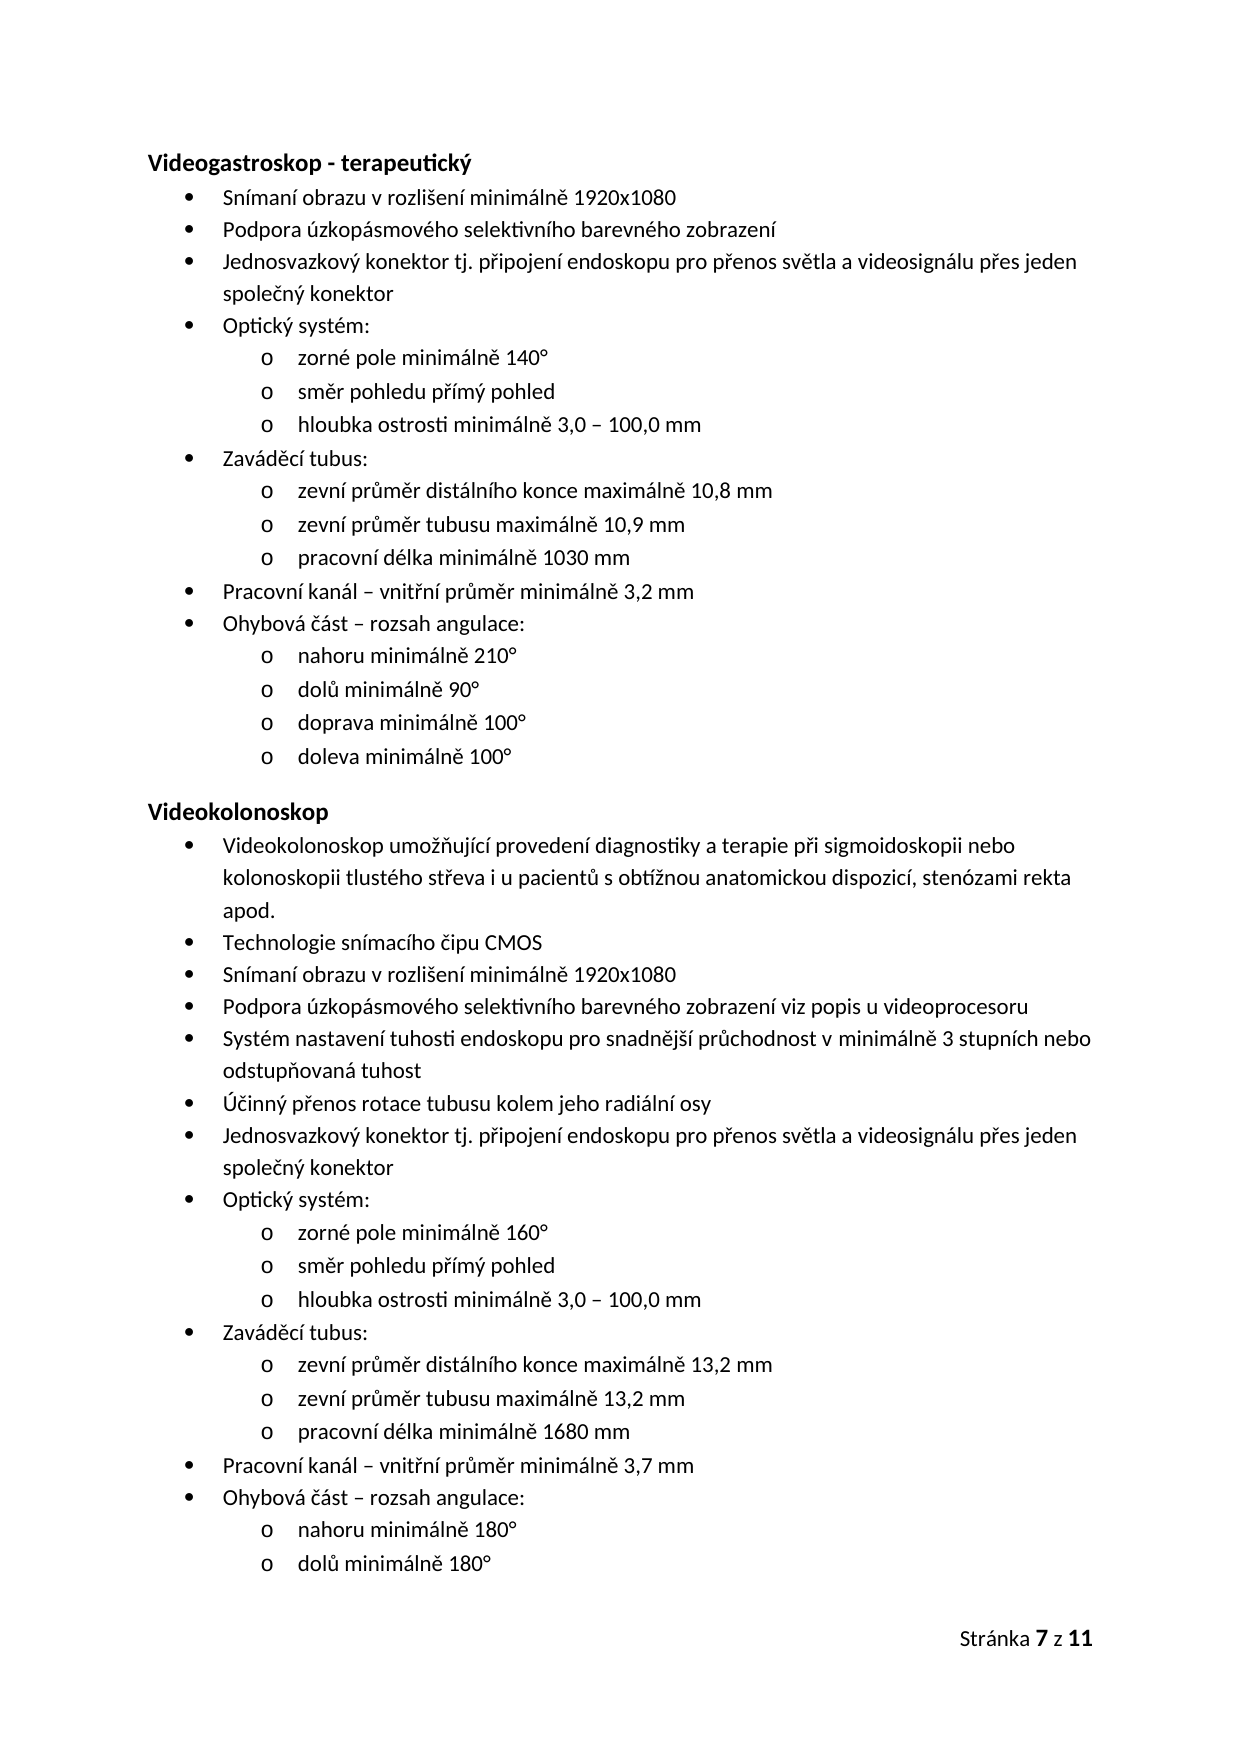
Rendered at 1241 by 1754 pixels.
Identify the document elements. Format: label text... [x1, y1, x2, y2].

list směr pohledu přímý pohled [260, 1251, 1093, 1280]
list hloubka ostrosti minimálně 3,0 – 100,0 mm [260, 1285, 1093, 1314]
list Systém nastavení tuhosti endoskopu pro snadnější průchodnost v minimálně 3 stupních nebo odstupňovaná tuhost [185, 1024, 1093, 1085]
list Ohybová část – rozsah angulace: [185, 1483, 1093, 1511]
list zorné pole minimálně 140° [260, 343, 1093, 373]
list Pracovní kanál – vnitřní průměr minimálně 3,2 mm [185, 577, 1093, 605]
text Videogastroskop - terapeutický [148, 148, 1093, 178]
list doleva minimálně 100° [260, 742, 1093, 771]
list nahoru minimálně 210° [260, 641, 1093, 671]
list dolů minimálně 90° [260, 675, 1093, 704]
list Podpora úzkopásmového selektivního barevného zobrazení [185, 215, 1093, 243]
list hloubka ostrosti minimálně 3,0 – 100,0 mm [260, 411, 1093, 440]
list směr pohledu přímý pohled [260, 377, 1093, 406]
list zevní průměr distálního konce maximálně 10,8 mm [260, 476, 1093, 506]
text Videokolonoskop [148, 796, 1093, 827]
list nahoru minimálně 180° [260, 1515, 1093, 1544]
list Ohybová část – rozsah angulace: [185, 609, 1093, 637]
list zevní průměr tubusu maximálně 13,2 mm [260, 1384, 1093, 1413]
list pracovní délka minimálně 1680 mm [260, 1417, 1093, 1447]
list pracovní délka minimálně 1030 mm [260, 543, 1093, 573]
list zorné pole minimálně 160° [260, 1218, 1093, 1247]
list Zaváděcí tubus: [185, 444, 1093, 472]
list Zaváděcí tubus: [185, 1318, 1093, 1346]
list Pracovní kanál – vnitřní průměr minimálně 3,7 mm [185, 1451, 1093, 1479]
list doprava minimálně 100° [260, 708, 1093, 738]
list Jednosvazkový konektor tj. připojení endoskopu pro přenos světla a videosignálu přes jeden společný konektor [185, 1121, 1093, 1181]
list Jednosvazkový konektor tj. připojení endoskopu pro přenos světla a videosignálu přes jeden společný konektor [185, 247, 1093, 307]
list zevní průměr distálního konce maximálně 13,2 mm [260, 1350, 1093, 1379]
list Účinný přenos rotace tubusu kolem jeho radiální osy [185, 1089, 1093, 1117]
list Optický systém: [185, 311, 1093, 339]
list Snímaní obrazu v rozlišení minimálně 1920x1080 [185, 960, 1093, 988]
list Snímaní obrazu v rozlišení minimálně 1920x1080 [185, 183, 1093, 211]
list Optický systém: [185, 1185, 1093, 1213]
list Technologie snímacího čipu CMOS [185, 928, 1093, 956]
list zevní průměr tubusu maximálně 10,9 mm [260, 510, 1093, 539]
list dolů minimálně 180° [260, 1549, 1093, 1578]
list Podpora úzkopásmového selektivního barevného zobrazení viz popis u videoprocesoru [185, 992, 1093, 1020]
list Videokolonoskop umožňující provedení diagnostiky a terapie při sigmoidoskopii nebo kolonoskopii tlustého střeva i u pacientů s obtížnou anatomickou dispozicí, stenózami rekta apod. [185, 831, 1093, 924]
